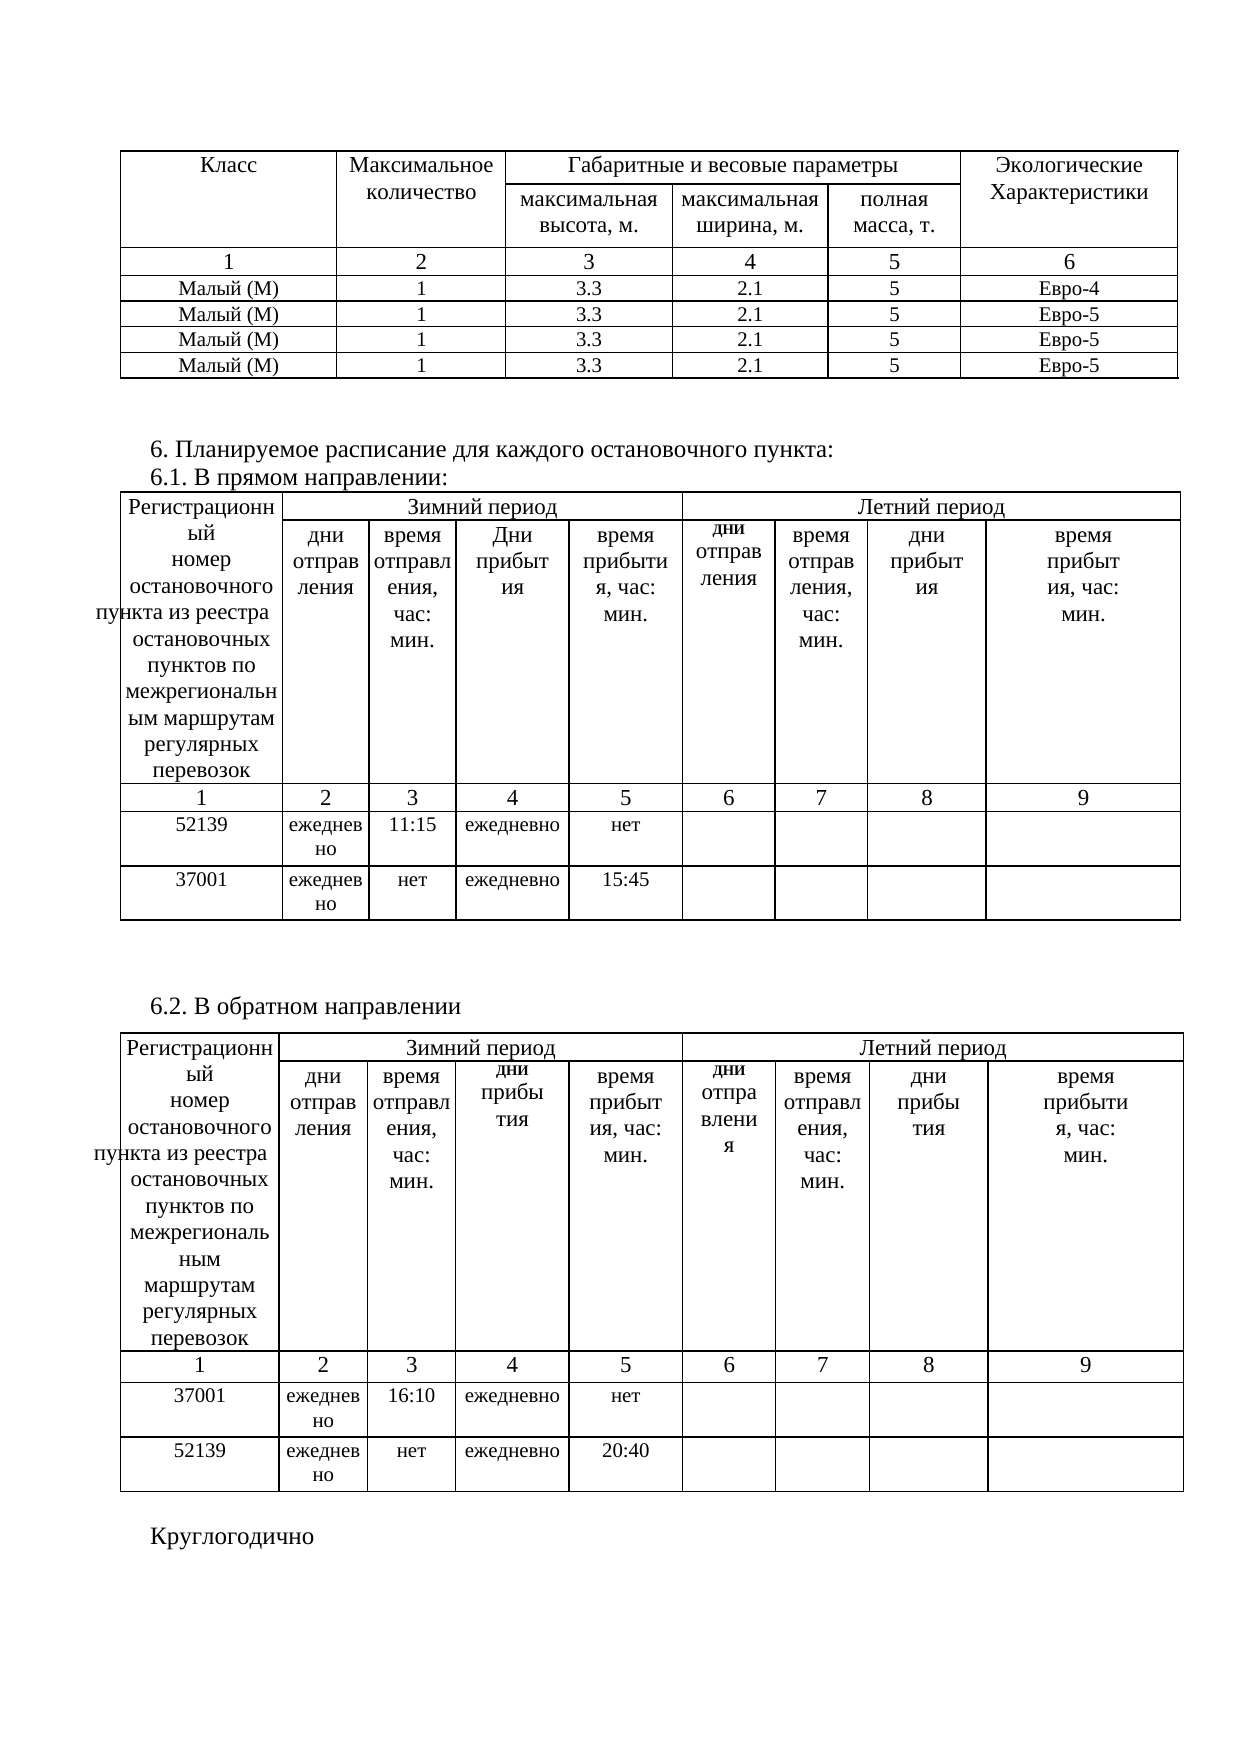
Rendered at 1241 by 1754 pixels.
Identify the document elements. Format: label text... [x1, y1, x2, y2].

table_cell [989, 1438, 1183, 1491]
table_header Летний период [683, 493, 1180, 519]
table_cell нет [570, 1383, 682, 1436]
table_header Зимний период [283, 493, 682, 519]
table_cell 1 [337, 302, 505, 326]
table_cell 5 [829, 248, 960, 274]
table_cell [776, 812, 867, 865]
table_cell 1 [121, 784, 282, 811]
table_header Габаритные и весовые параметры [506, 152, 960, 183]
table_header Класс [121, 152, 336, 247]
table_cell время отправ ления, час: мин. [776, 521, 867, 783]
table_cell Евро-5 [961, 353, 1177, 377]
text 6. Планируемое расписание для каждого остановочного пункта: [150, 434, 1090, 462]
table_header Зимний период [280, 1034, 682, 1060]
table_cell 3.3 [506, 353, 672, 377]
table_cell 4 [457, 784, 568, 811]
table_cell Малый (М) [121, 353, 336, 377]
table_header Экологические Характеристики [961, 152, 1177, 247]
text 6.1. В прямом направлении: [150, 462, 1090, 491]
table_cell [776, 1438, 869, 1491]
table_cell 7 [776, 1352, 869, 1382]
table_cell время прибыт ия, час: мин. [987, 521, 1180, 783]
table_cell Евро-4 [961, 276, 1177, 300]
table_cell 2 [337, 248, 505, 274]
table_cell 37001 [121, 1383, 278, 1436]
table_cell 2.1 [673, 327, 827, 351]
table_cell время отправл ения, час: мин. [370, 521, 455, 783]
table_cell [870, 1438, 987, 1491]
table_cell [987, 812, 1180, 865]
table_cell время прибыти я, час: мин. [989, 1062, 1183, 1350]
table_cell 2.1 [673, 276, 827, 300]
table_cell 20:40 [570, 1438, 682, 1491]
table_cell [870, 1383, 987, 1436]
text Круглогодично [150, 1521, 1090, 1550]
table_cell Малый (М) [121, 302, 336, 326]
table_cell 8 [870, 1352, 987, 1382]
table_cell 1 [337, 276, 505, 300]
table_cell дни отправ ления [283, 521, 368, 783]
table_cell 7 [776, 784, 867, 811]
table_cell 4 [456, 1352, 568, 1382]
table_cell 6 [961, 248, 1177, 274]
table_cell [776, 1383, 869, 1436]
table_cell 1 [121, 1352, 278, 1382]
table_cell 3 [370, 784, 455, 811]
table_cell 5 [829, 302, 960, 326]
table_cell 3.3 [506, 276, 672, 300]
table_header Летний период [683, 1034, 1183, 1060]
table_cell [868, 812, 985, 865]
table_cell 3 [368, 1352, 455, 1382]
table_cell 6 [683, 1352, 775, 1382]
table_cell дни прибы тия [870, 1062, 987, 1350]
table_cell 4 [673, 248, 827, 274]
table_cell время прибыти я, час: мин. [570, 521, 682, 783]
table_cell ДНИ отправ ления [683, 521, 774, 783]
table_cell [868, 867, 985, 919]
table_cell 9 [987, 784, 1180, 811]
table_cell 5 [829, 353, 960, 377]
table_cell ежедневно [283, 867, 368, 919]
table_cell ДНИ отпра влени я [683, 1062, 775, 1350]
table_cell 11:15 [370, 812, 455, 865]
table_cell 3 [506, 248, 672, 274]
table_cell дни отправ ления [280, 1062, 367, 1350]
table_cell 1 [337, 353, 505, 377]
table_cell Евро-5 [961, 302, 1177, 326]
table_cell время отправл ения, час: мин. [776, 1062, 869, 1350]
table_cell [683, 867, 774, 919]
table_cell нет [570, 812, 682, 865]
table_cell ДНИ прибы тия [456, 1062, 568, 1350]
table_cell [989, 1383, 1183, 1436]
table_cell 2.1 [673, 302, 827, 326]
text 6.2. В обратном направлении [150, 991, 1090, 1020]
table_cell [683, 1438, 775, 1491]
table_cell 52139 [121, 1438, 278, 1491]
table_cell 3.3 [506, 302, 672, 326]
table_cell Дни прибыт ия [457, 521, 568, 783]
table_cell 16:10 [368, 1383, 455, 1436]
table_cell нет [368, 1438, 455, 1491]
table_cell максимальная ширина, м. [673, 185, 827, 247]
table_header Регистрационный номер остановочного пункта из реестра остановочных пунктов по межрегиональным маршрутам регулярных перевозок [121, 493, 282, 783]
table_cell 2.1 [673, 353, 827, 377]
table_cell 2 [280, 1352, 367, 1382]
table_cell 9 [989, 1352, 1183, 1382]
table_cell 3.3 [506, 327, 672, 351]
table_cell ежедневно [456, 1438, 568, 1491]
table_cell 2 [283, 784, 368, 811]
table_cell полная масса, т. [829, 185, 960, 247]
table_cell 6 [683, 784, 774, 811]
table_cell 37001 [121, 867, 282, 919]
table_cell ежедневно [280, 1383, 367, 1436]
table_cell 5 [829, 327, 960, 351]
table_cell 5 [570, 1352, 682, 1382]
table_cell ежедневно [457, 812, 568, 865]
table_cell нет [370, 867, 455, 919]
table_cell [683, 812, 774, 865]
table_cell 1 [337, 327, 505, 351]
table_cell 5 [570, 784, 682, 811]
table_header Максимальное количество [337, 152, 505, 247]
table_cell [776, 867, 867, 919]
table_cell 1 [121, 248, 336, 274]
table_cell [987, 867, 1180, 919]
table_cell ежедневно [283, 812, 368, 865]
table_cell время прибыт ия, час: мин. [570, 1062, 682, 1350]
table_cell [683, 1383, 775, 1436]
table_cell максимальная высота, м. [506, 185, 672, 247]
table_cell 52139 [121, 812, 282, 865]
table_cell ежедневно [280, 1438, 367, 1491]
table_cell ежедневно [457, 867, 568, 919]
table_cell Малый (М) [121, 327, 336, 351]
table_cell 8 [868, 784, 985, 811]
table_cell 5 [829, 276, 960, 300]
table_cell Малый (М) [121, 276, 336, 300]
table_cell 15:45 [570, 867, 682, 919]
table_header Регистрационный номер остановочного пункта из реестра остановочных пунктов по межрегиональным маршрутам регулярных перевозок [121, 1034, 278, 1350]
table_cell время отправл ения, час: мин. [368, 1062, 455, 1350]
table_cell Евро-5 [961, 327, 1177, 351]
table_cell ежедневно [456, 1383, 568, 1436]
table_cell дни прибыт ия [868, 521, 985, 783]
